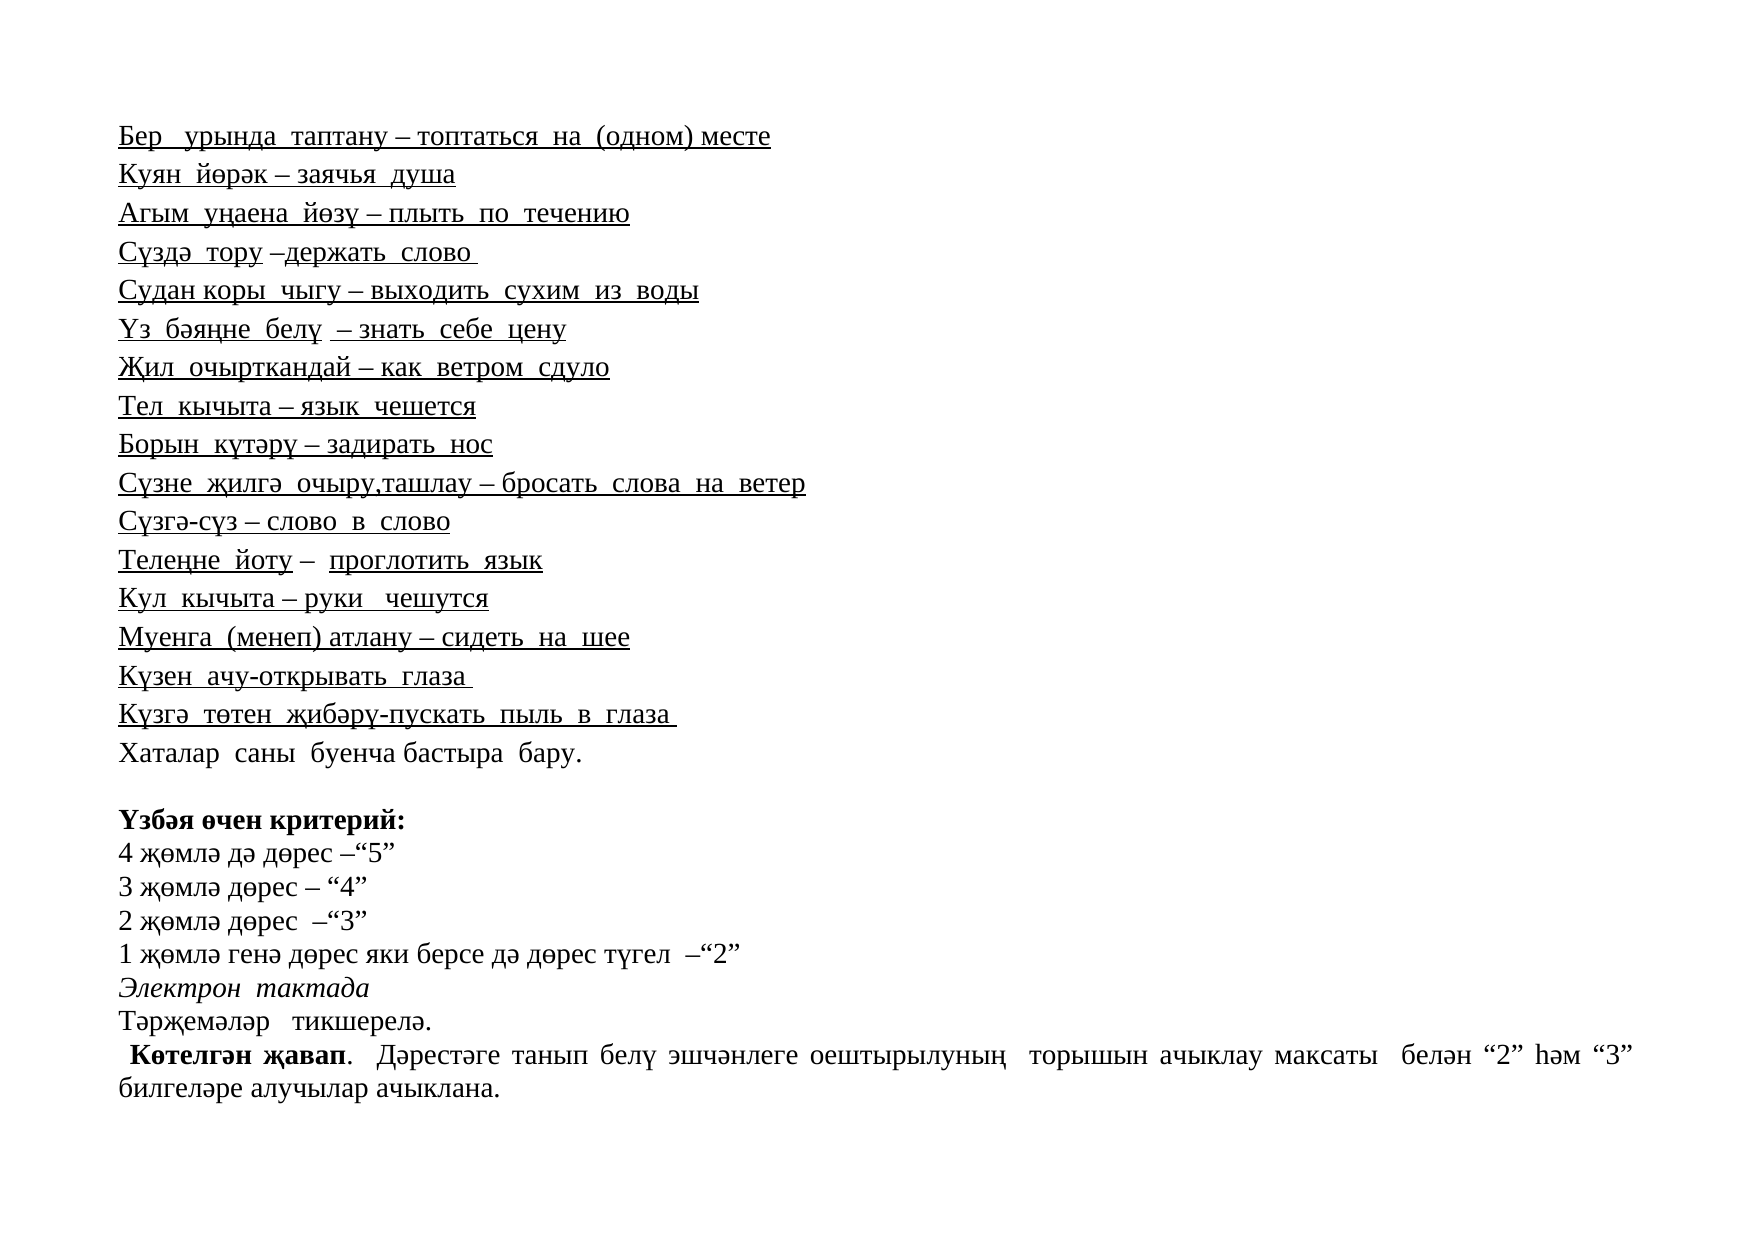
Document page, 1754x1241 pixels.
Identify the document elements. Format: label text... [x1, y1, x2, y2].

text 2 җөмлә дөрес –“3” [118, 903, 1636, 936]
text 1 җөмлә генә дөрес яки берсе дә дөрес түгел –“2” [118, 936, 1636, 970]
text Тәрҗемәләр тикшерелә. [118, 1003, 1636, 1037]
text Агым уңаена йөзү – плыть по течению Сүздә тору –держать слово Судан коры чыгу – выходить сухим из воды Үз бәяңне белү – знать себе цену Җил очырткандай – как ветром сдуло Тел кычыта – язык чешется Борын күтәрү – задирать нос Сүзне җилгә очыру,ташлау – бросать слова на ветер [118, 195, 1636, 498]
text Күзгә төтен җибәрү-пускать пыль в глаза [118, 696, 1636, 730]
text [118, 118, 1636, 190]
text Сүзгә-сүз – слово в слово Телеңне йоту – проглотить язык Кул кычыта – руки чешутся Муенга (менеп) атлану – сидеть на шее Күзен ачу-открывать глаза [118, 503, 1636, 691]
text Үзбәя өчен критерий: [118, 802, 1636, 836]
text 3 җөмлә дөрес – “4” [118, 869, 1636, 903]
text Көтелгән җавап. Дәрестәге танып белү эшчәнлеге оештырылуның торышын ачыклау максаты белән “2” һәм “3” билгеләре алучылар ачыклана. [118, 1037, 1636, 1104]
text Электрон тактада [118, 970, 1636, 1003]
text 4 җөмлә дә дөрес –“5” [118, 836, 1636, 869]
text Хаталар саны буенча бастыра бару. [118, 735, 1636, 768]
